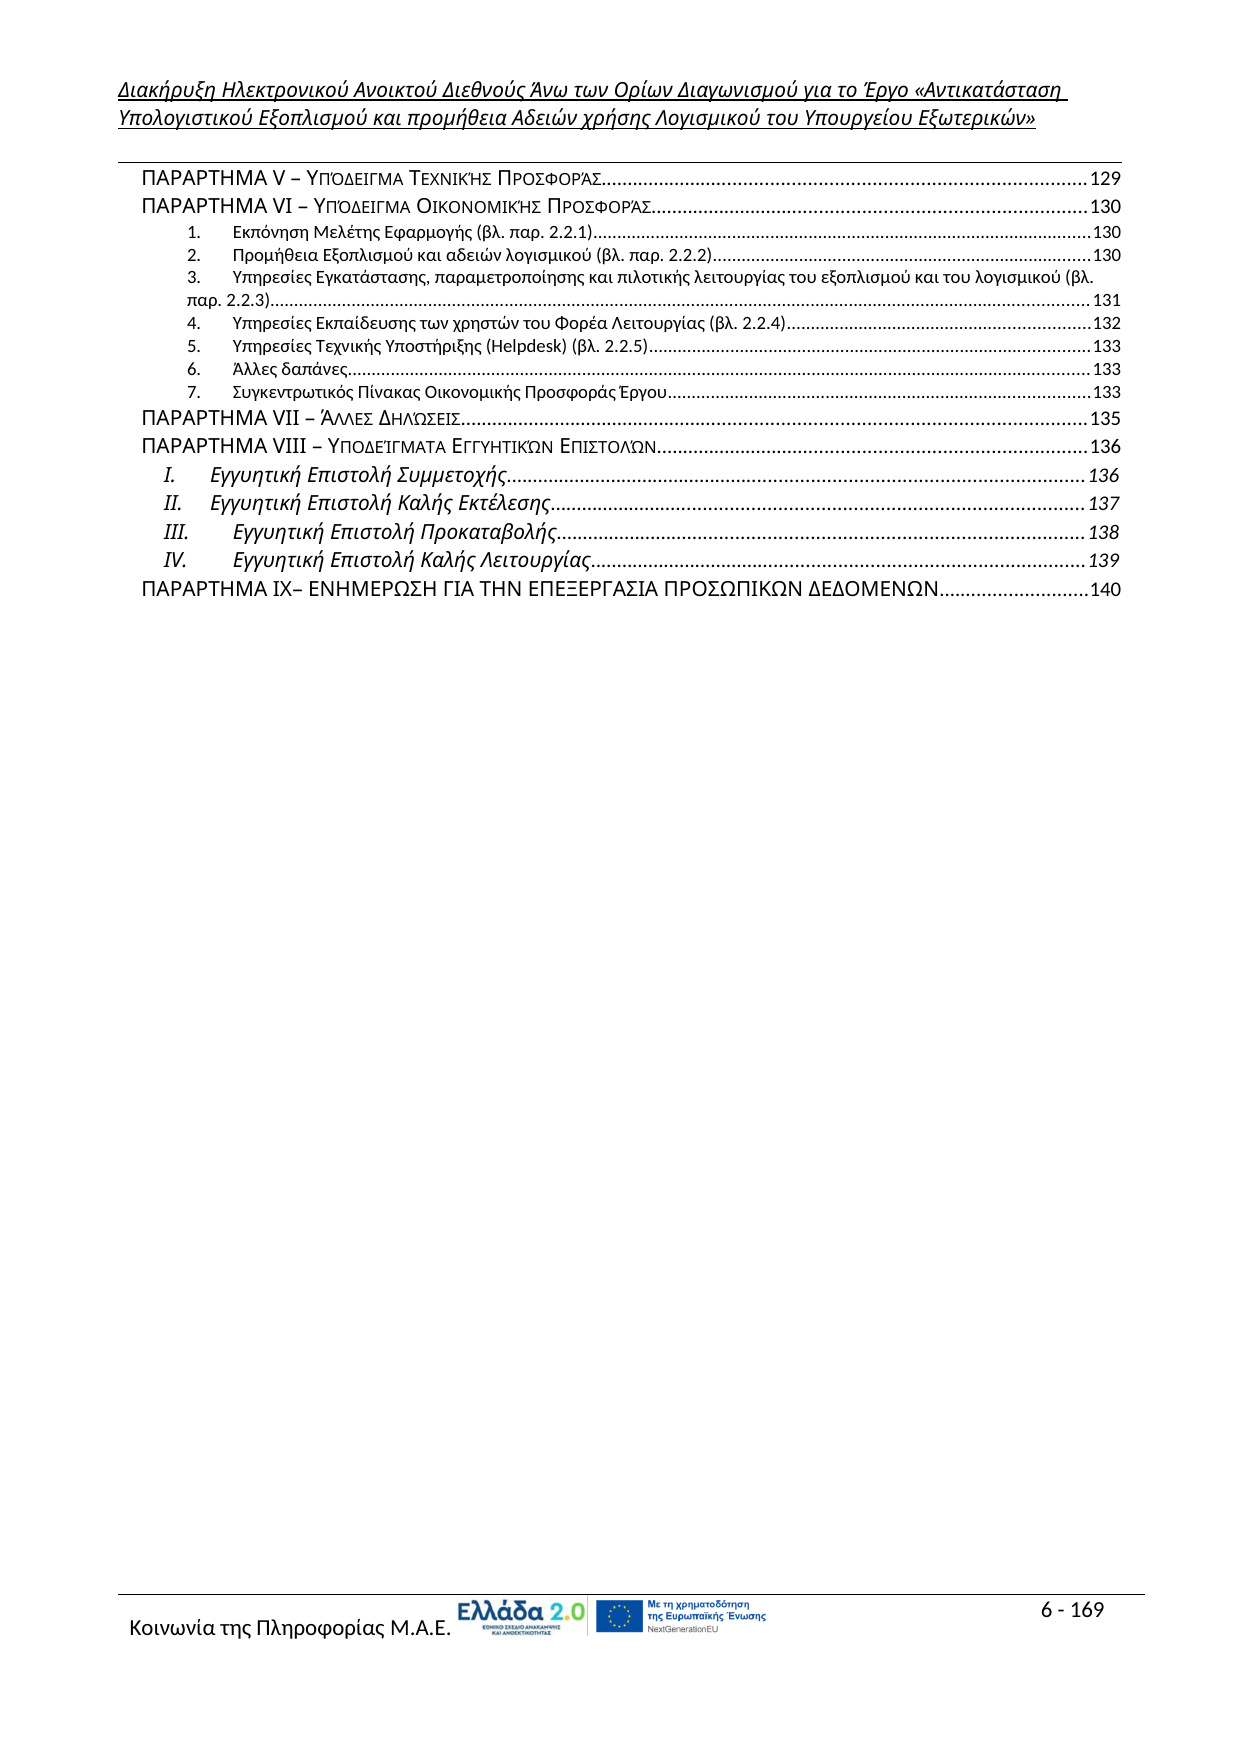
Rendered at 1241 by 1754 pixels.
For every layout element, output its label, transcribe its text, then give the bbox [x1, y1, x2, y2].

text ΠΑΡΑΡΤΗΜΑ VIΙ – Άλλες Δηλώσεις 135 [141, 403, 1122, 432]
text 4. Υπηρεσίες Εκπαίδευσης των χρηστών του Φορέα Λειτουργίας (βλ. 2.2.4) 132 [187, 312, 1122, 334]
text 3. Υπηρεσίες Εγκατάστασης, παραμετροποίησης και πιλοτικής λειτουργίας του εξοπλισμού και του λογισμικού (βλ. παρ. 2.2.3) 131 [187, 266, 1122, 312]
picture [456, 1595, 770, 1636]
text 1. Εκπόνηση Μελέτης Εφαρμογής (βλ. παρ. 2.2.1) 130 [187, 220, 1122, 243]
text ΠΑΡΑΡΤΗΜΑ IX– ΕΝΗΜΕΡΩΣΗ ΓΙΑ ΤΗΝ ΕΠΕΞΕΡΓΑΣΙΑ ΠΡΟΣΩΠΙΚΩΝ ΔΕΔΟΜΕΝΩΝ 140 [141, 574, 1122, 602]
text ΠΑΡΑΡΤΗΜΑ V – Υπόδειγμα Τεχνικής Προσφοράς 129 [141, 163, 1122, 191]
text ΠΑΡΑΡΤΗΜΑ VI – Υπόδειγμα Οικονομικής Προσφοράς 130 [141, 191, 1122, 220]
text III. Εγγυητική Επιστολή Προκαταβολής 138 [164, 517, 1122, 545]
text ΠΑΡΑΡΤΗΜΑ VIII – Υποδείγματα Εγγυητικών Επιστολών 136 [141, 432, 1122, 460]
text II. Εγγυητική Επιστολή Καλής Εκτέλεσης 137 [164, 488, 1122, 517]
text 6. Άλλες δαπάνες 133 [187, 357, 1122, 380]
text 5. Υπηρεσίες Τεχνικής Υποστήριξης (Helpdesk) (βλ. 2.2.5) 133 [187, 334, 1122, 357]
text 2. Προμήθεια Εξοπλισμού και αδειών λογισμικού (βλ. παρ. 2.2.2) 130 [187, 243, 1122, 266]
text 7. Συγκεντρωτικός Πίνακας Οικονομικής Προσφοράς Έργου 133 [187, 380, 1122, 403]
text IV. Εγγυητική Επιστολή Καλής Λειτουργίας 139 [164, 545, 1122, 574]
text I. Εγγυητική Επιστολή Συμμετοχής 136 [164, 460, 1122, 488]
